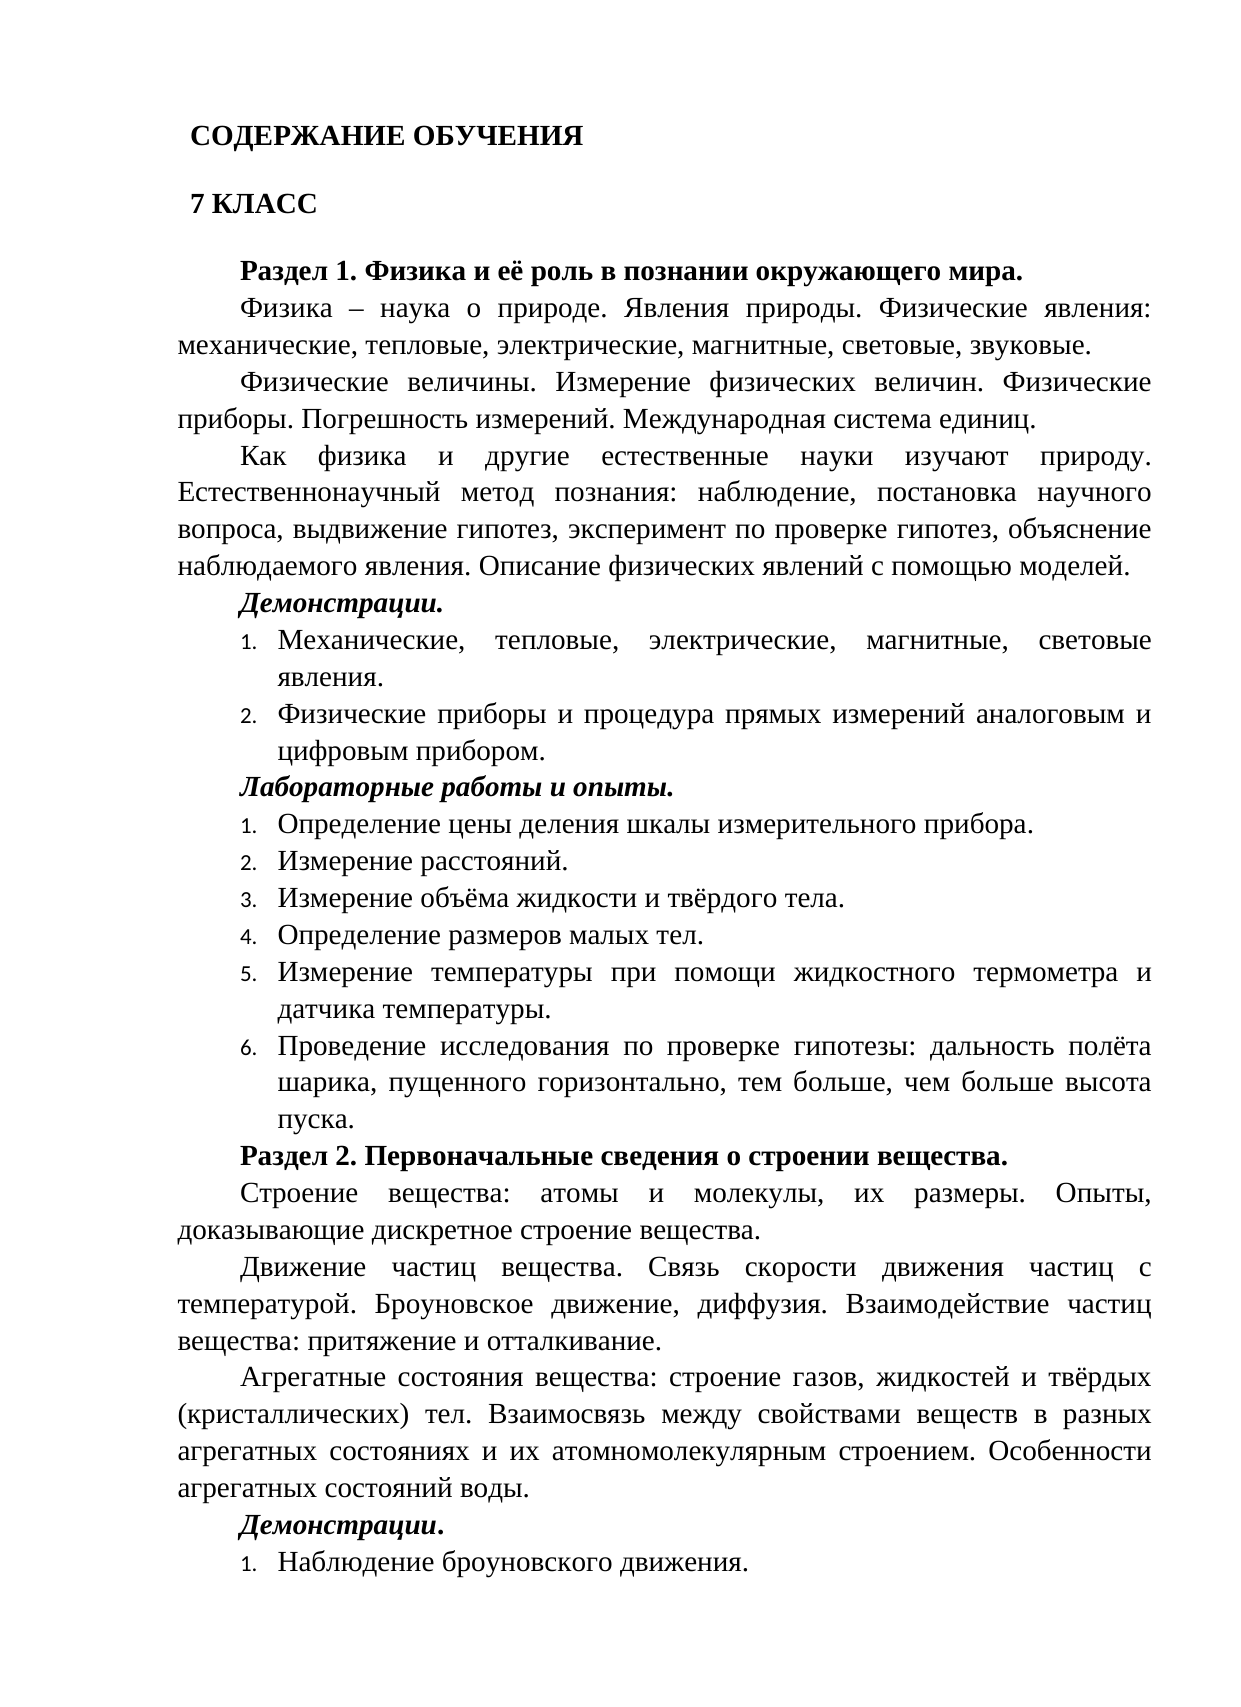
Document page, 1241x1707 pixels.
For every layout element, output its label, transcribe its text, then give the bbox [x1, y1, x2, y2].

text 7 КЛАСС [190, 186, 1152, 219]
text Демонстрации. [177, 585, 1152, 619]
list Механические, тепловые, электрические, магнитные, световые явления. [240, 622, 1152, 692]
text Физика – наука о природе. Явления природы. Физические явления: механические, тепловые, электрические, магнитные, световые, звуковые. [177, 290, 1152, 361]
text СОДЕРЖАНИЕ ОБУЧЕНИЯ [190, 118, 1152, 152]
list Наблюдение броуновского движения. [240, 1544, 1152, 1577]
text Как физика и другие естественные науки изучают природу. Естественно­научный метод познания: наблюдение, постановка научного вопроса, выдвижение гипотез, эксперимент по проверке гипотез, объяснение наблюдаемого явления. Описание физических явлений с помощью моделей. [177, 438, 1152, 582]
text Агрегатные состояния вещества: строение газов, жидкостей и твёрдых (кристаллических) тел. Взаимосвязь между свойствами веществ в разных агрегатных состояниях и их атомно­молекулярным строением. Особенности агрегатных состояний воды. [177, 1359, 1152, 1504]
text Строение вещества: атомы и молекулы, их размеры. Опыты, доказывающие дискретное строение вещества. [177, 1175, 1152, 1246]
text Физические величины. Измерение физических величин. Физические приборы. Погрешность измерений. Международная система единиц. [177, 364, 1152, 434]
text Движение частиц вещества. Связь скорости движения частиц с температурой. Броуновское движение, диффузия. Взаимодействие частиц вещества: притяжение и отталкивание. [177, 1249, 1152, 1356]
list Измерение объёма жидкости и твёрдого тела. [240, 880, 1152, 914]
list Определение размеров малых тел. [240, 917, 1152, 951]
list Измерение расстояний. [240, 843, 1152, 877]
list Физические приборы и процедура прямых измерений аналоговым и цифровым прибором. [240, 696, 1152, 766]
list Измерение температуры при помощи жидкостного термометра и датчика температуры. [240, 954, 1152, 1024]
text Раздел 2. Первоначальные сведения о строении вещества. [177, 1138, 1152, 1172]
list Определение цены деления шкалы измерительного прибора. [240, 806, 1152, 840]
text Лабораторные работы и опыты. [177, 769, 1152, 803]
text Демонстрации. [177, 1507, 1152, 1541]
list Проведение исследования по проверке гипотезы: дальность полёта шарика, пущенного горизонтально, тем больше, чем больше высота пуска. [240, 1028, 1152, 1135]
text Раздел 1. Физика и её роль в познании окружающего мира. [177, 253, 1152, 287]
